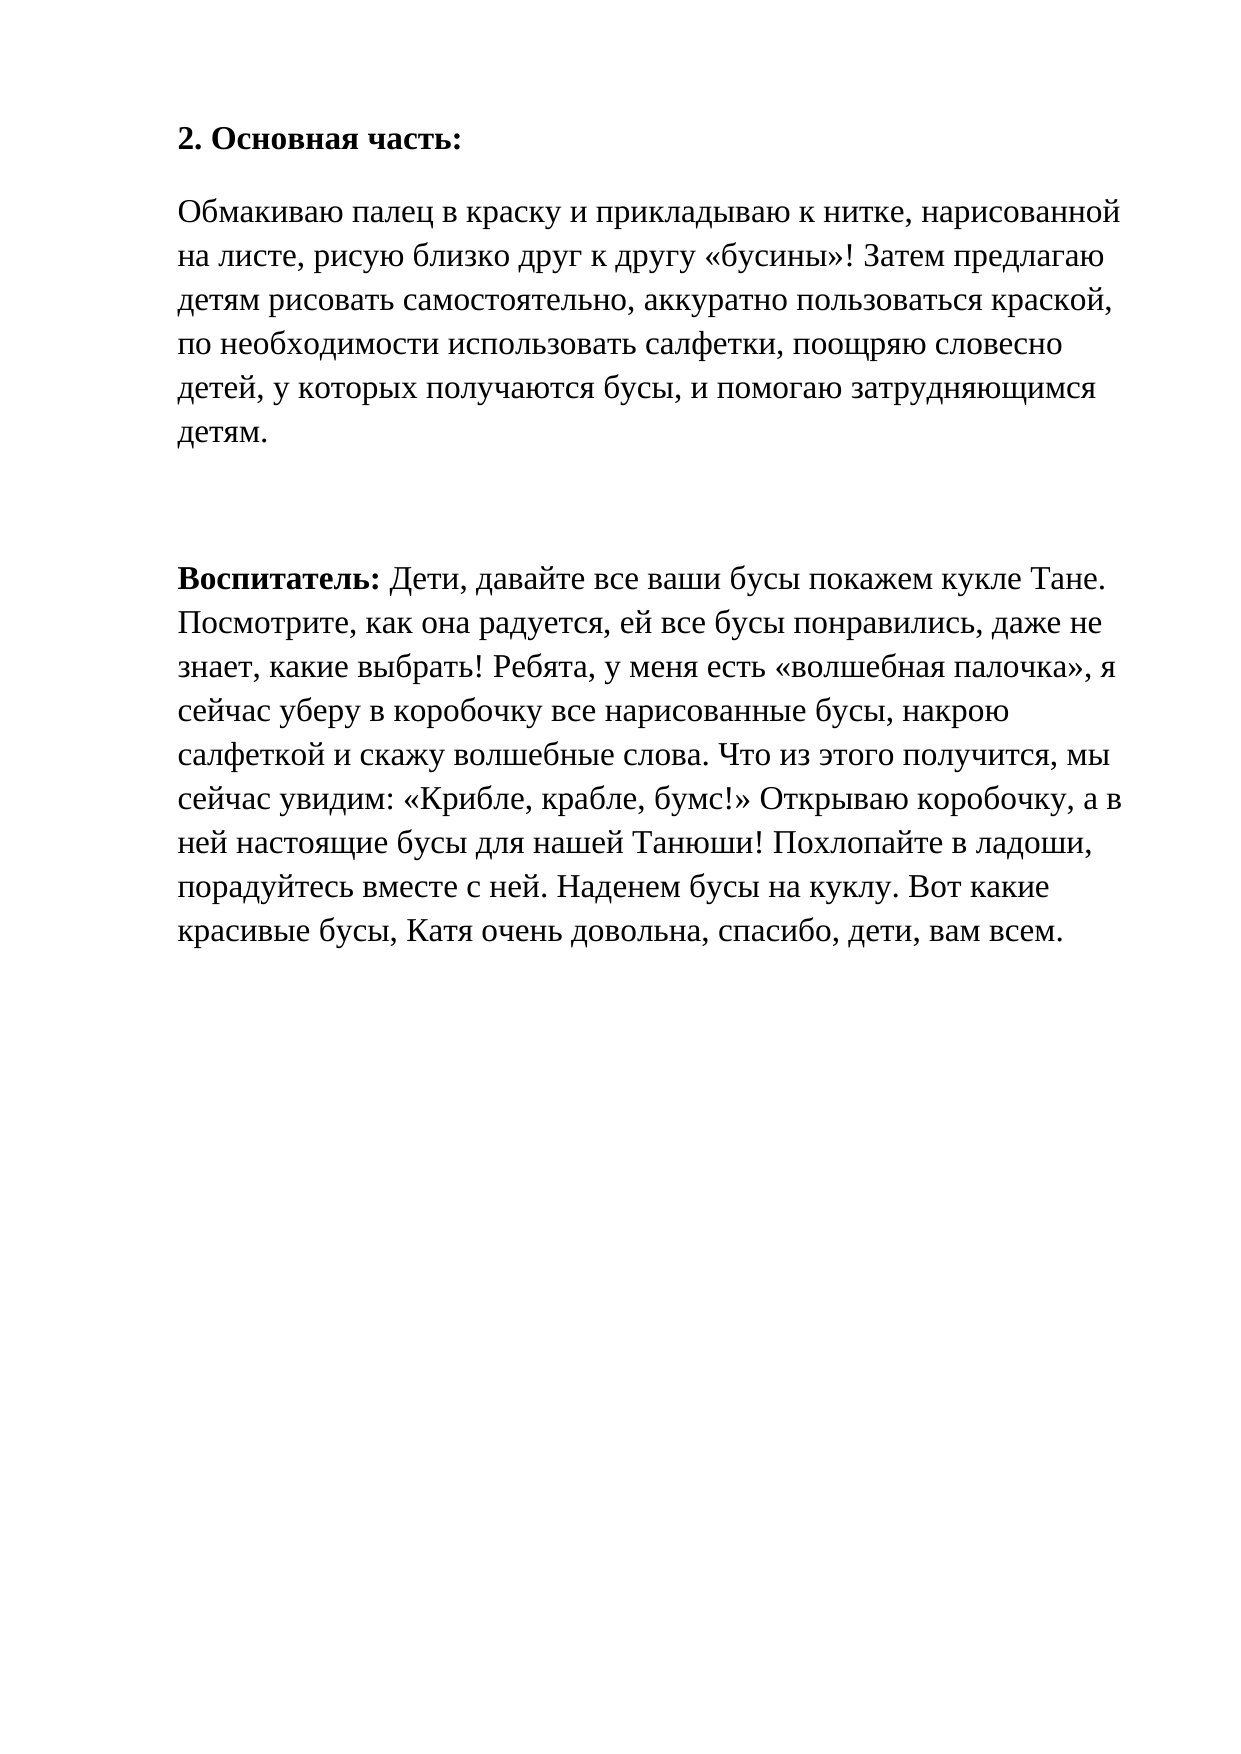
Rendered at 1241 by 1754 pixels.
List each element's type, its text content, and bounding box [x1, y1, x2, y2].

text Воспитатель: Дети, давайте все ваши бусы покажем кукле Тане. Посмотрите, как она радуется, ей все бусы понравились, даже не знает, какие выбрать! Ребята, у меня есть «волшебная палочка», я сейчас уберу в коробочку все нарисованные бусы, накрою салфеткой и скажу волшебные слова. Что из этого получится, мы сейчас увидим: «Крибле, крабле, бумс!» Открываю коробочку, а в ней настоящие бусы для нашей Танюши! Похлопайте в ладоши, порадуйтесь вместе с ней. Наденем бусы на куклу. Вот какие красивые бусы, Катя очень довольна, спасибо, дети, вам всем. [177, 558, 1152, 949]
text 2. Основная часть: [177, 118, 1152, 156]
text Обмакиваю палец в краску и прикладываю к нитке, нарисованной на листе, рисую близко друг к другу «бусины»! Затем предлагаю детям рисовать самостоятельно, аккуратно пользоваться краской, по необходимости использовать салфетки, поощряю словесно детей, у которых получаются бусы, и помогаю затрудняющимся детям. [177, 191, 1152, 450]
